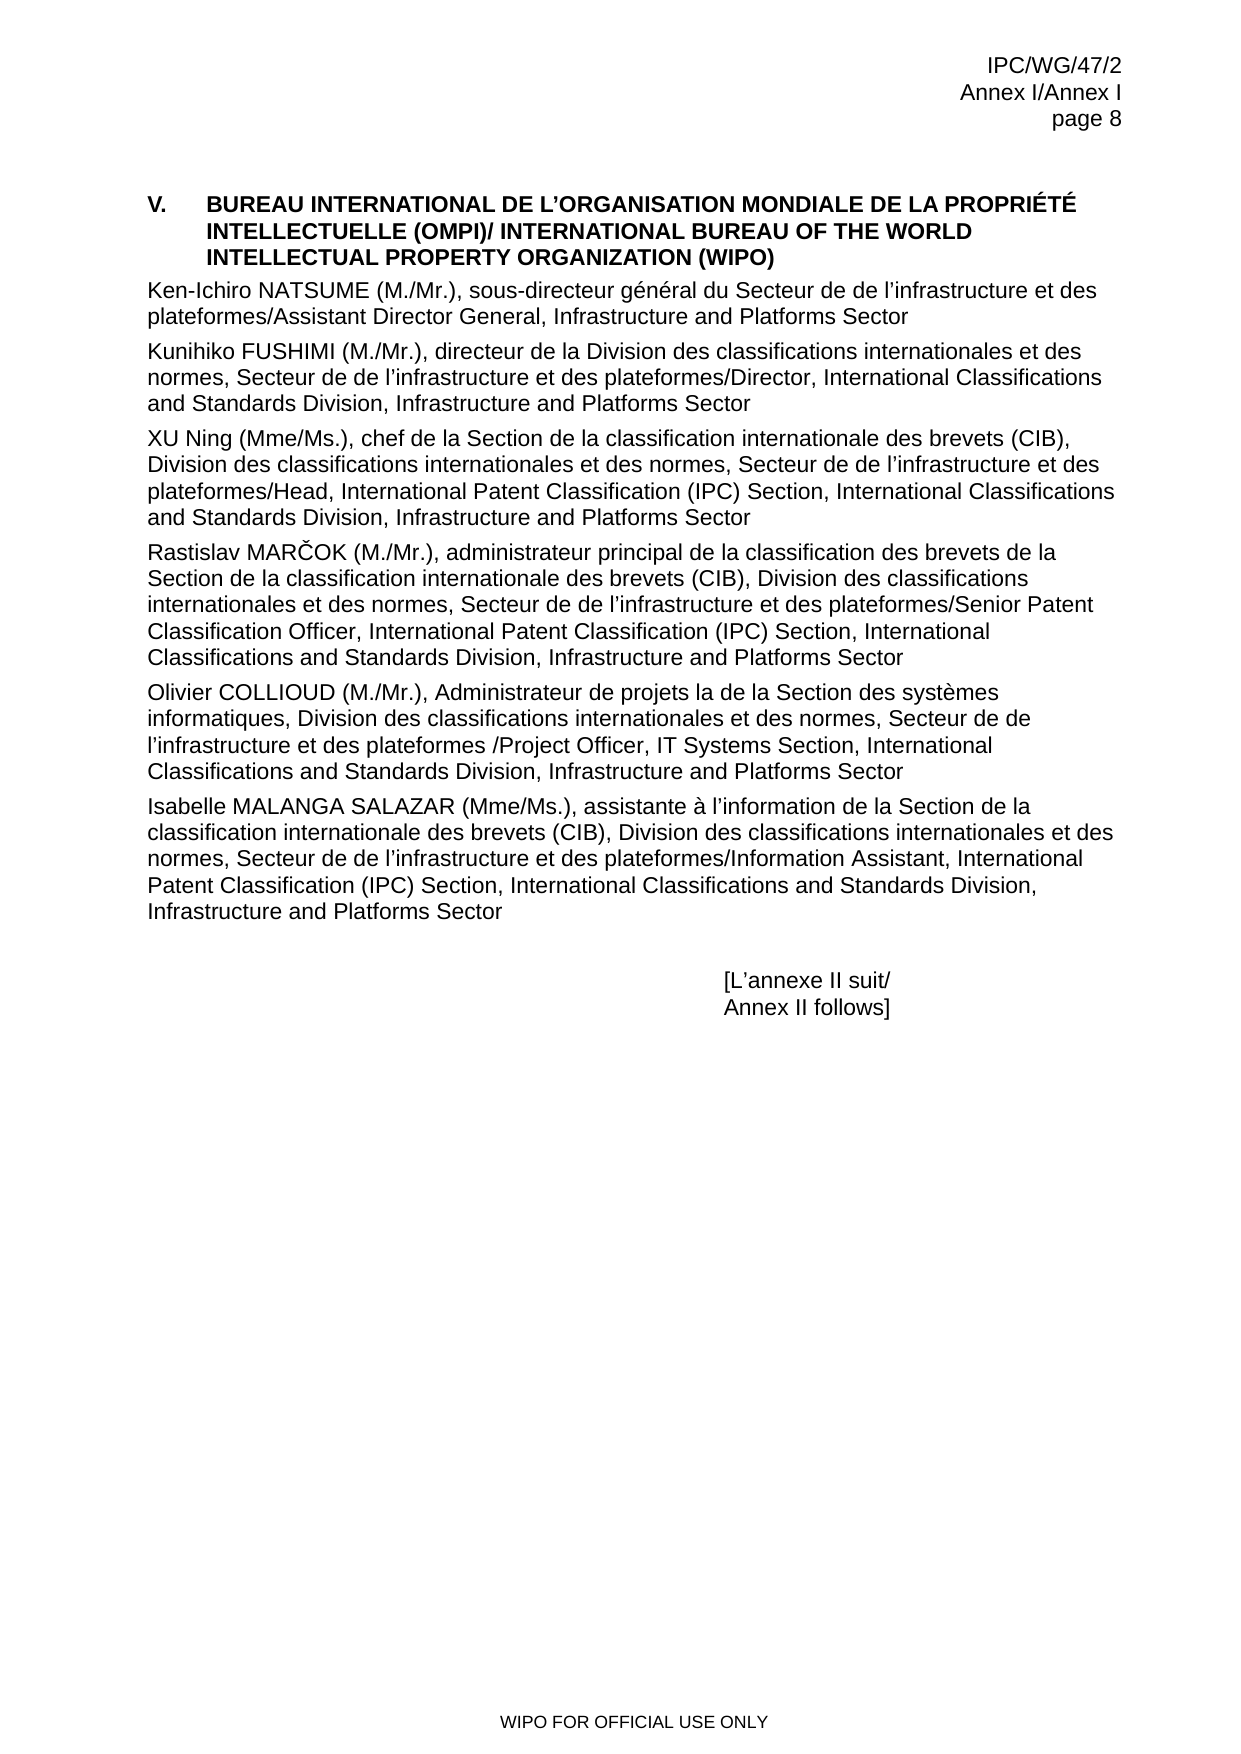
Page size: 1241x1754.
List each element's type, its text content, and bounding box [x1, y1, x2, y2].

text XU Ning (Mme/Ms.), chef de la Section de la classification internationale des brevets (CIB), Division des classifications internationales et des normes, Secteur de de l’infrastructure et des plateformes/Head, International Patent Classification (IPC) Section, International Classifications and Standards Division, Infrastructure and Platforms Sector [147, 425, 1122, 530]
text Ken-Ichiro NATSUME (M./Mr.), sous-directeur général du Secteur de de l’infrastructure et des plateformes/Assistant Director General, Infrastructure and Platforms Sector [147, 277, 1122, 329]
text Kunihiko FUSHIMI (M./Mr.), directeur de la Division des classifications internationales et des normes, Secteur de de l’infrastructure et des plateformes/Director, International Classifications and Standards Division, Infrastructure and Platforms Sector [147, 338, 1122, 417]
text [L’annexe II suit/ Annex II follows] [723, 967, 1122, 1020]
text Olivier COLLIOUD (M./Mr.), Administrateur de projets la de la Section des systèmes informatiques, Division des classifications internationales et des normes, Secteur de de l’infrastructure et des plateformes /Project Officer, IT Systems Section, International Classifications and Standards Division, Infrastructure and Platforms Sector [147, 679, 1122, 784]
text Isabelle MALANGA SALAZAR (Mme/Ms.), assistante à l’information de la Section de la classification internationale des brevets (CIB), Division des classifications internationales et des normes, Secteur de de l’infrastructure et des plateformes/Information Assistant, International Patent Classification (IPC) Section, International Classifications and Standards Division, Infrastructure and Platforms Sector [147, 793, 1122, 924]
text Rastislav MARČOK (M./Mr.), administrateur principal de la classification des brevets de la Section de la classification internationale des brevets (CIB), Division des classifications internationales et des normes, Secteur de de l’infrastructure et des plateformes/Senior Patent Classification Officer, International Patent Classification (IPC) Section, International Classifications and Standards Division, Infrastructure and Platforms Sector [147, 539, 1122, 671]
subtitle V. BUREAU INTERNATIONAL DE L’ORGANISATION MONDIALE DE LA PROPRIÉTÉ INTELLECTUELLE (OMPI)/ INTERNATIONAL BUREAU OF THE WORLD INTELLECTUAL PROPERTY ORGANIZATION (WIPO) [147, 191, 1122, 270]
